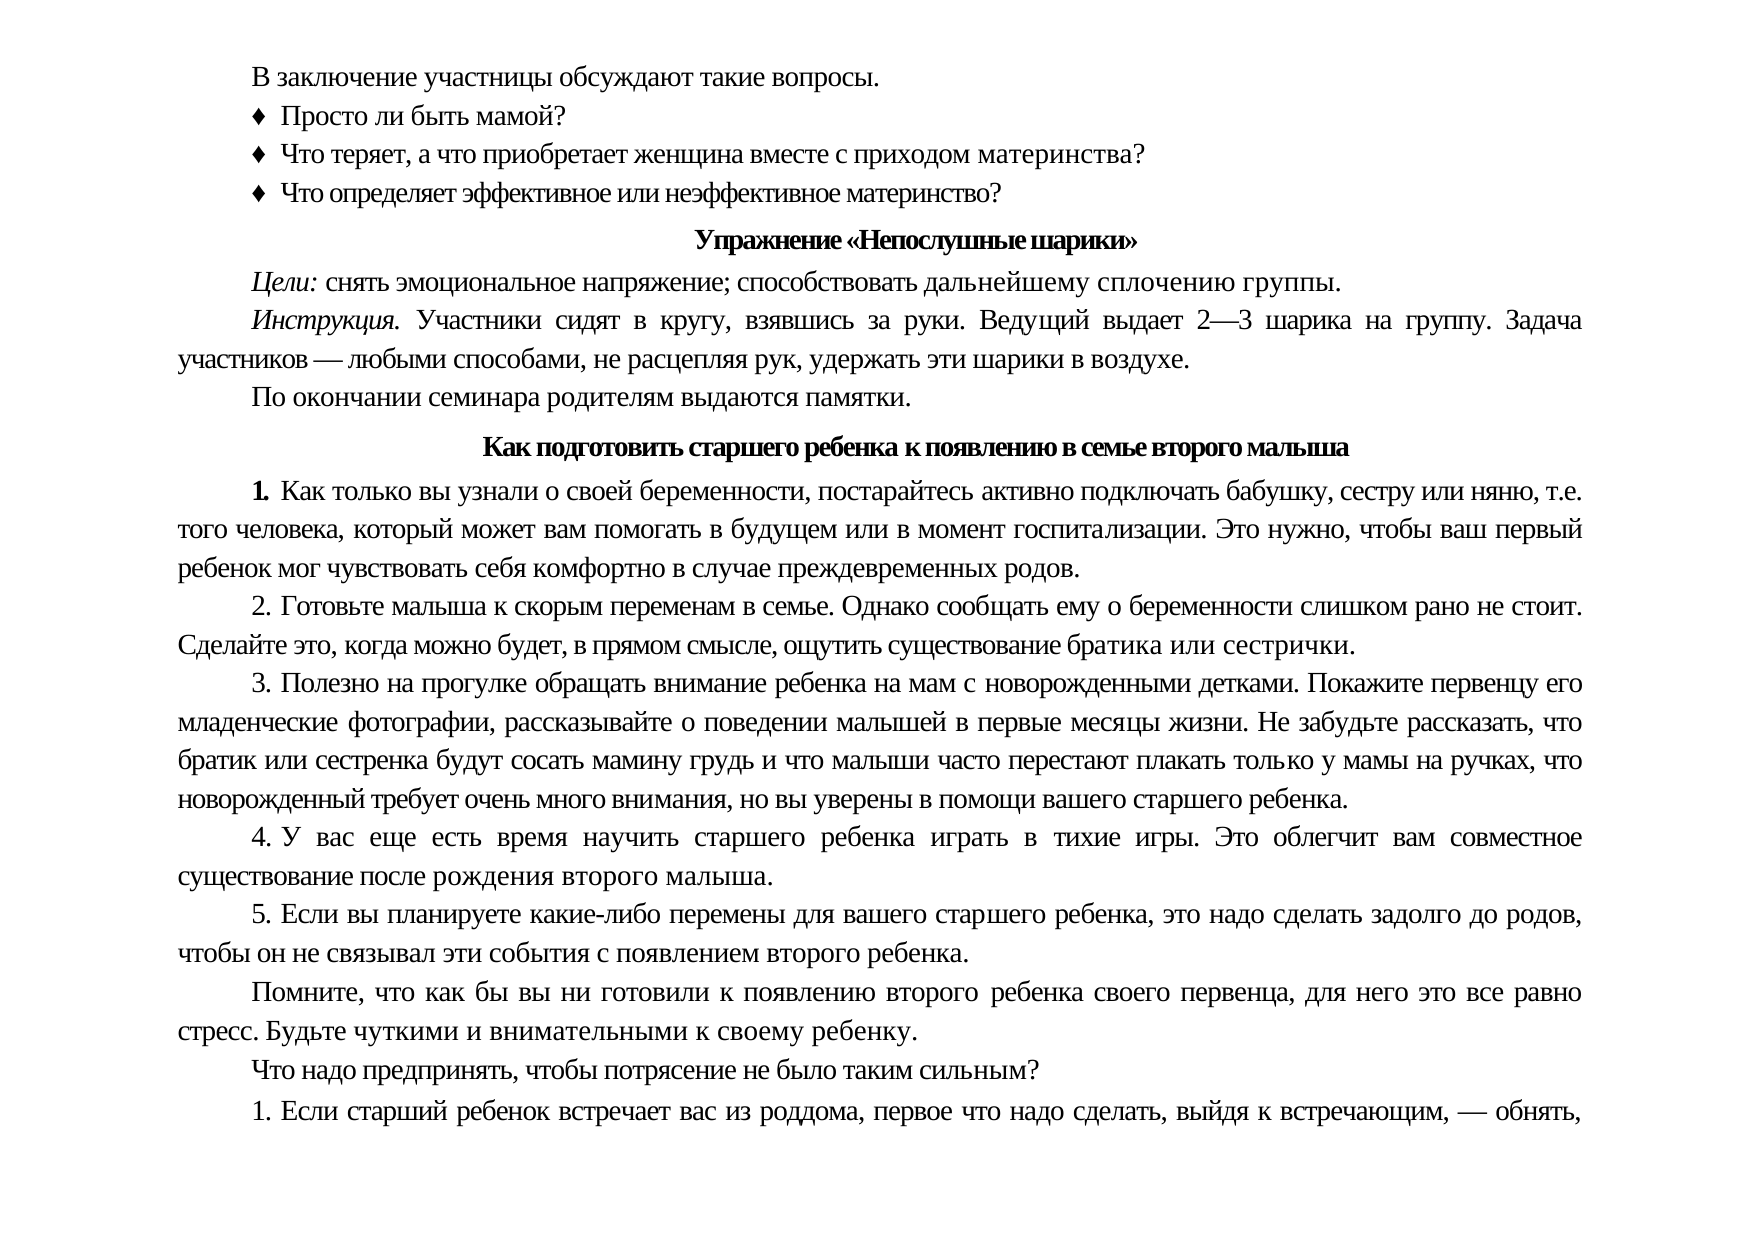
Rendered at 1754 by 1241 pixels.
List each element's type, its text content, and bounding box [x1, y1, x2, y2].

text Инструкция. Участники сидят в кругу, взявшись за руки. Ведущий выдает 2—3 шарика на группу. Задача участников — любыми способами, не расцепляя рук, удержать эти шарики в воздухе. [177, 302, 1583, 374]
text Как подготовить старшего ребенка к появлению в семье второго малыша [177, 429, 1583, 462]
list Что определяет эффективное или неэффективное материнство? [97, 175, 1583, 208]
text В заключение участницы обсуждают такие вопросы. [177, 59, 1583, 93]
list Готовьте малыша к скорым переменам в семье. Однако сообщать ему о беременности слишком рано не стоит. Сделайте это, когда можно будет, в прямом смысле, ощутить существование братика или сестрички. [177, 588, 1583, 660]
list Как только вы узнали о своей беременности, постарайтесь активно подключать бабушку, сестру или няню, т.е. того человека, который может вам помогать в будущем или в момент госпитализации. Это нужно, чтобы ваш первый ребенок мог чувствовать себя комфортно в случае преждевременных родов. [177, 473, 1583, 583]
list Если вы планируете какие-либо перемены для вашего старшего ребенка, это надо сделать задолго до родов, чтобы он не связывал эти события с появлением второго ребенка. [177, 897, 1583, 969]
list Просто ли быть мамой? [97, 98, 1583, 131]
text Помните, что как бы вы ни готовили к появлению второго ребенка своего первенца, для него это все равно стресс. Будьте чуткими и внимательными к своему ребенку. [177, 974, 1583, 1046]
list У вас еще есть время научить старшего ребенка играть в тихие игры. Это облегчит вам совместное существование после рождения второго малыша. [177, 819, 1583, 892]
text Упражнение «Непослушные шарики» [177, 222, 1583, 256]
text Цели: снять эмоциональное напряжение; способствовать дальнейшему сплочению группы. [177, 264, 1583, 297]
list Что теряет, а что приобретает женщина вместе с приходом материнства? [97, 136, 1583, 170]
text По окончании семинара родителям выдаются памятки. [177, 379, 1583, 413]
text Что надо предпринять, чтобы потрясение не было таким сильным? [177, 1052, 1583, 1086]
list Полезно на прогулке обращать внимание ребенка на мам с новорожденными детками. Покажите первенцу его младенческие фотографии, рассказывайте о поведении малышей в первые месяцы жизни. Не забудьте рассказать, что братик или сестренка будут сосать мамину грудь и что малыши часто перестают плакать только у мамы на ручках, что новорожденный требует очень много внимания, но вы уверены в помощи вашего старшего ребенка. [177, 665, 1583, 814]
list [177, 1093, 1583, 1126]
